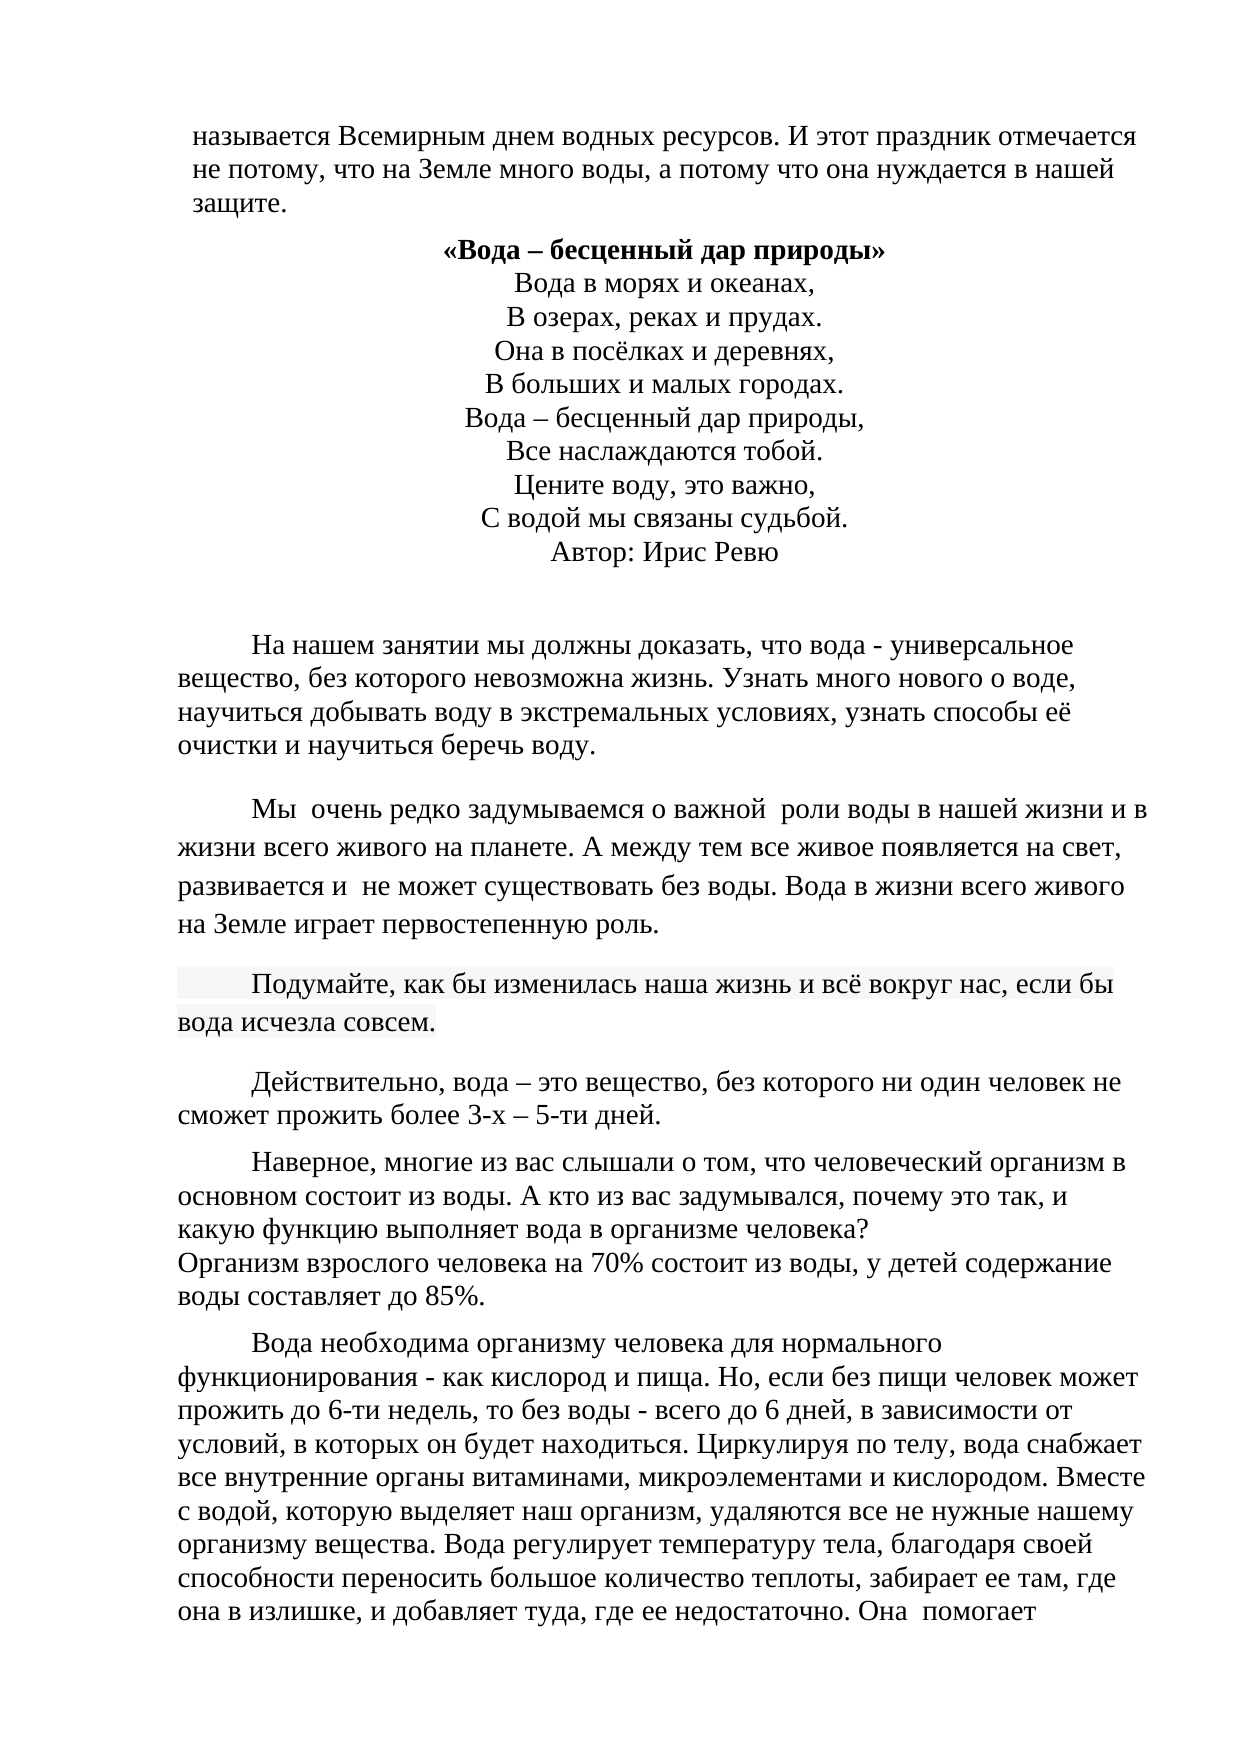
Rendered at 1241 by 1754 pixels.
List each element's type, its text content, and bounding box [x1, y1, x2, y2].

text На нашем занятии мы должны доказать, что вода - универсальное вещество, без которого невозможна жизнь. Узнать много нового о воде, научиться добывать воду в экстремальных условиях, узнать способы её очистки и научиться беречь воду. [177, 627, 1152, 761]
text Вода – бесценный дар природы, Все наслаждаются тобой. Цените воду, это важно, С водой мы связаны судьбой. Автор: Ирис Ревю [177, 400, 1152, 567]
text Мы очень редко задумываемся о важной роли воды в нашей жизни и в жизни всего живого на планете. А между тем все живое появляется на свет, развивается и не может существовать без воды. Вода в жизни всего живого на Земле играет первостепенную роль. [177, 791, 1152, 940]
text Наверное, многие из вас слышали о том, что человеческий организм в основном состоит из воды. А кто из вас задумывался, почему это так, и какую функцию выполняет вода в организме человека? Организм взрослого человека на 70% состоит из воды, у детей содержание воды составляет до 85%. [486, 1144, 1152, 1312]
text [192, 118, 1152, 219]
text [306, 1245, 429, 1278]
text «Вода – бесценный дар природы» Вода в морях и океанах, В озерах, реках и прудах. Она в посёлках и деревнях, В больших и малых городах. [177, 232, 1152, 400]
text Подумайте, как бы изменилась наша жизнь и всё вокруг нас, если бы вода исчезла совсем. [177, 966, 1152, 1038]
text Действительно, вода – это вещество, без которого ни один человек не сможет прожить более 3-х – 5-ти дней. [177, 1064, 1152, 1131]
